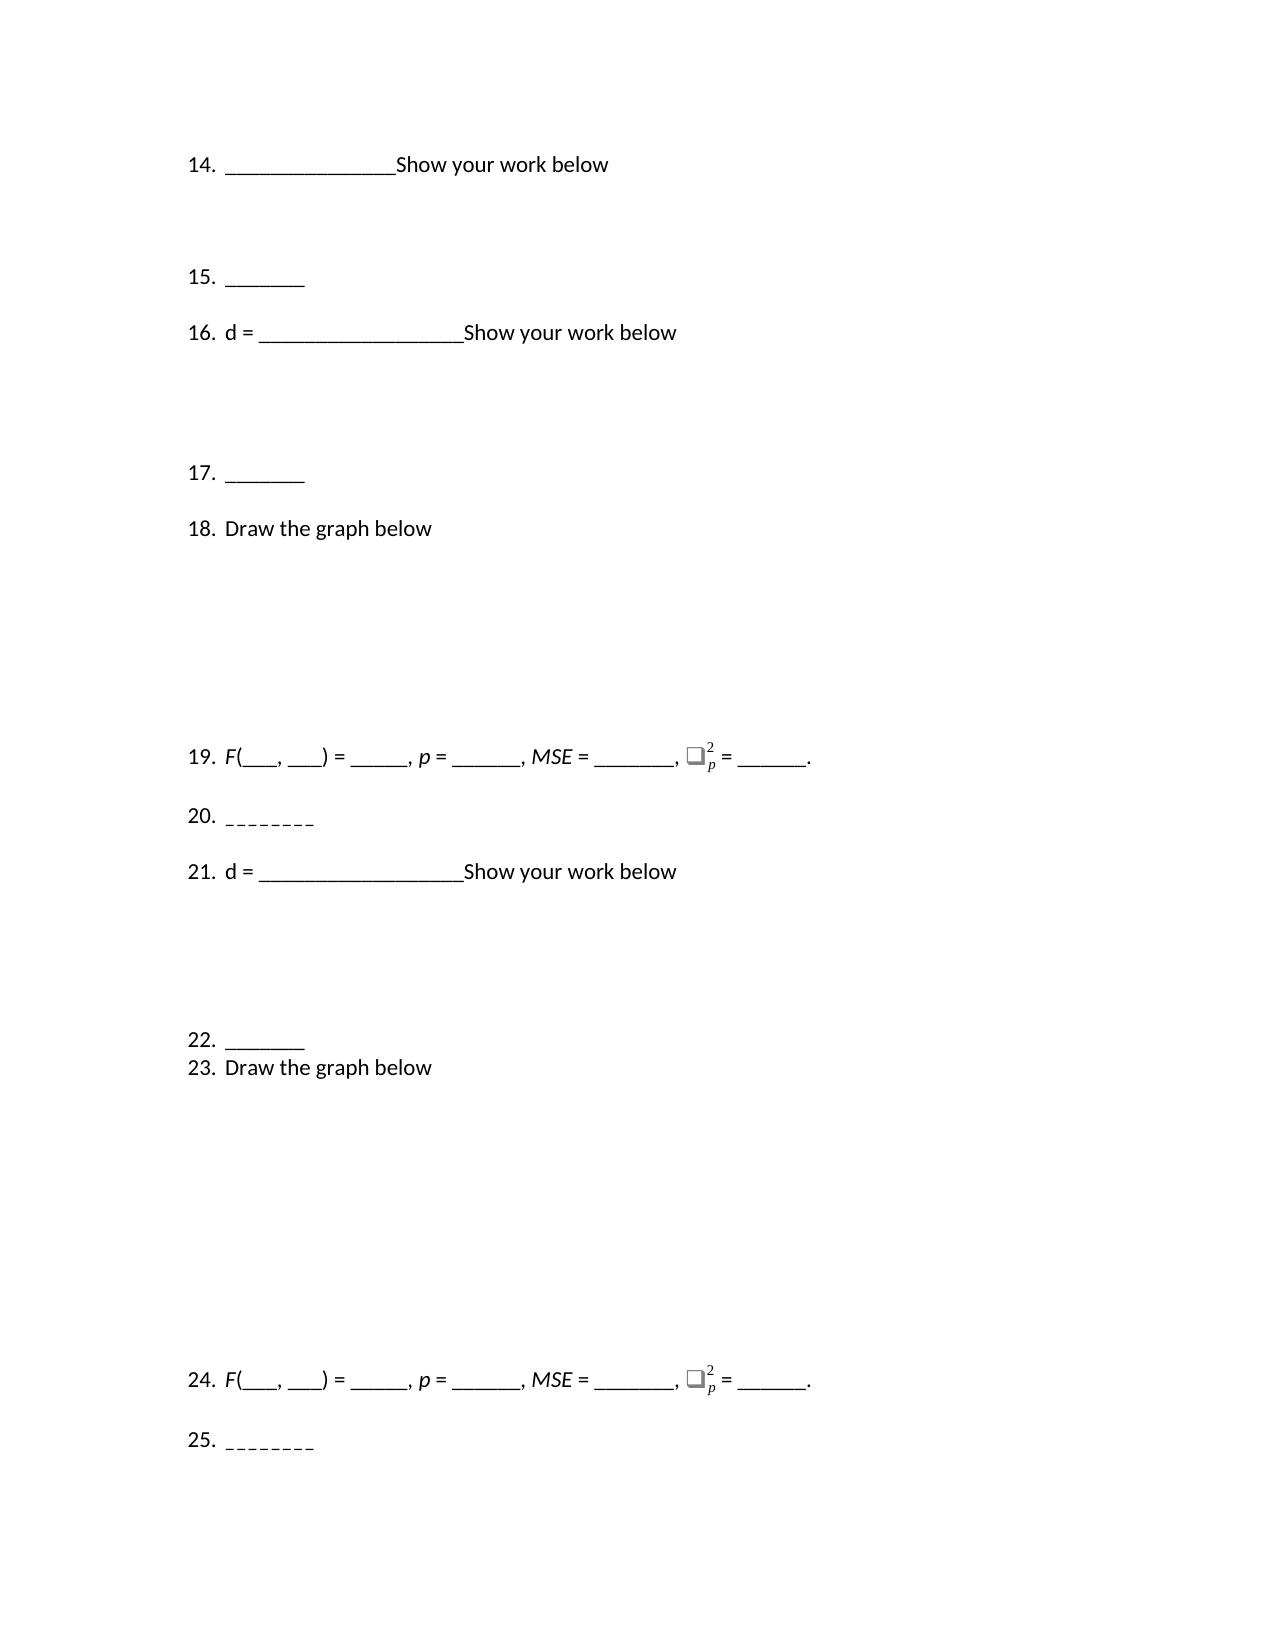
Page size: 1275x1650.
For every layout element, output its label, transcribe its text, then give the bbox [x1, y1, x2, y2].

list _______ [187, 458, 1125, 486]
list _______ [187, 262, 1125, 290]
list _______ [187, 1026, 1125, 1053]
list ________ [187, 1425, 1125, 1453]
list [187, 318, 1125, 346]
list d = __________________Show your work below [187, 857, 1125, 885]
list Draw the graph below [187, 514, 1125, 542]
list ________ [187, 801, 1125, 829]
list _______________Show your work below [187, 150, 1125, 178]
list F(___, ___) = _____, p = ______, MSE = _______, = ______. [187, 1362, 1125, 1397]
list F(___, ___) = _____, p = ______, MSE = _______, = ______. [187, 738, 1125, 773]
list Draw the graph below [187, 1053, 1125, 1082]
